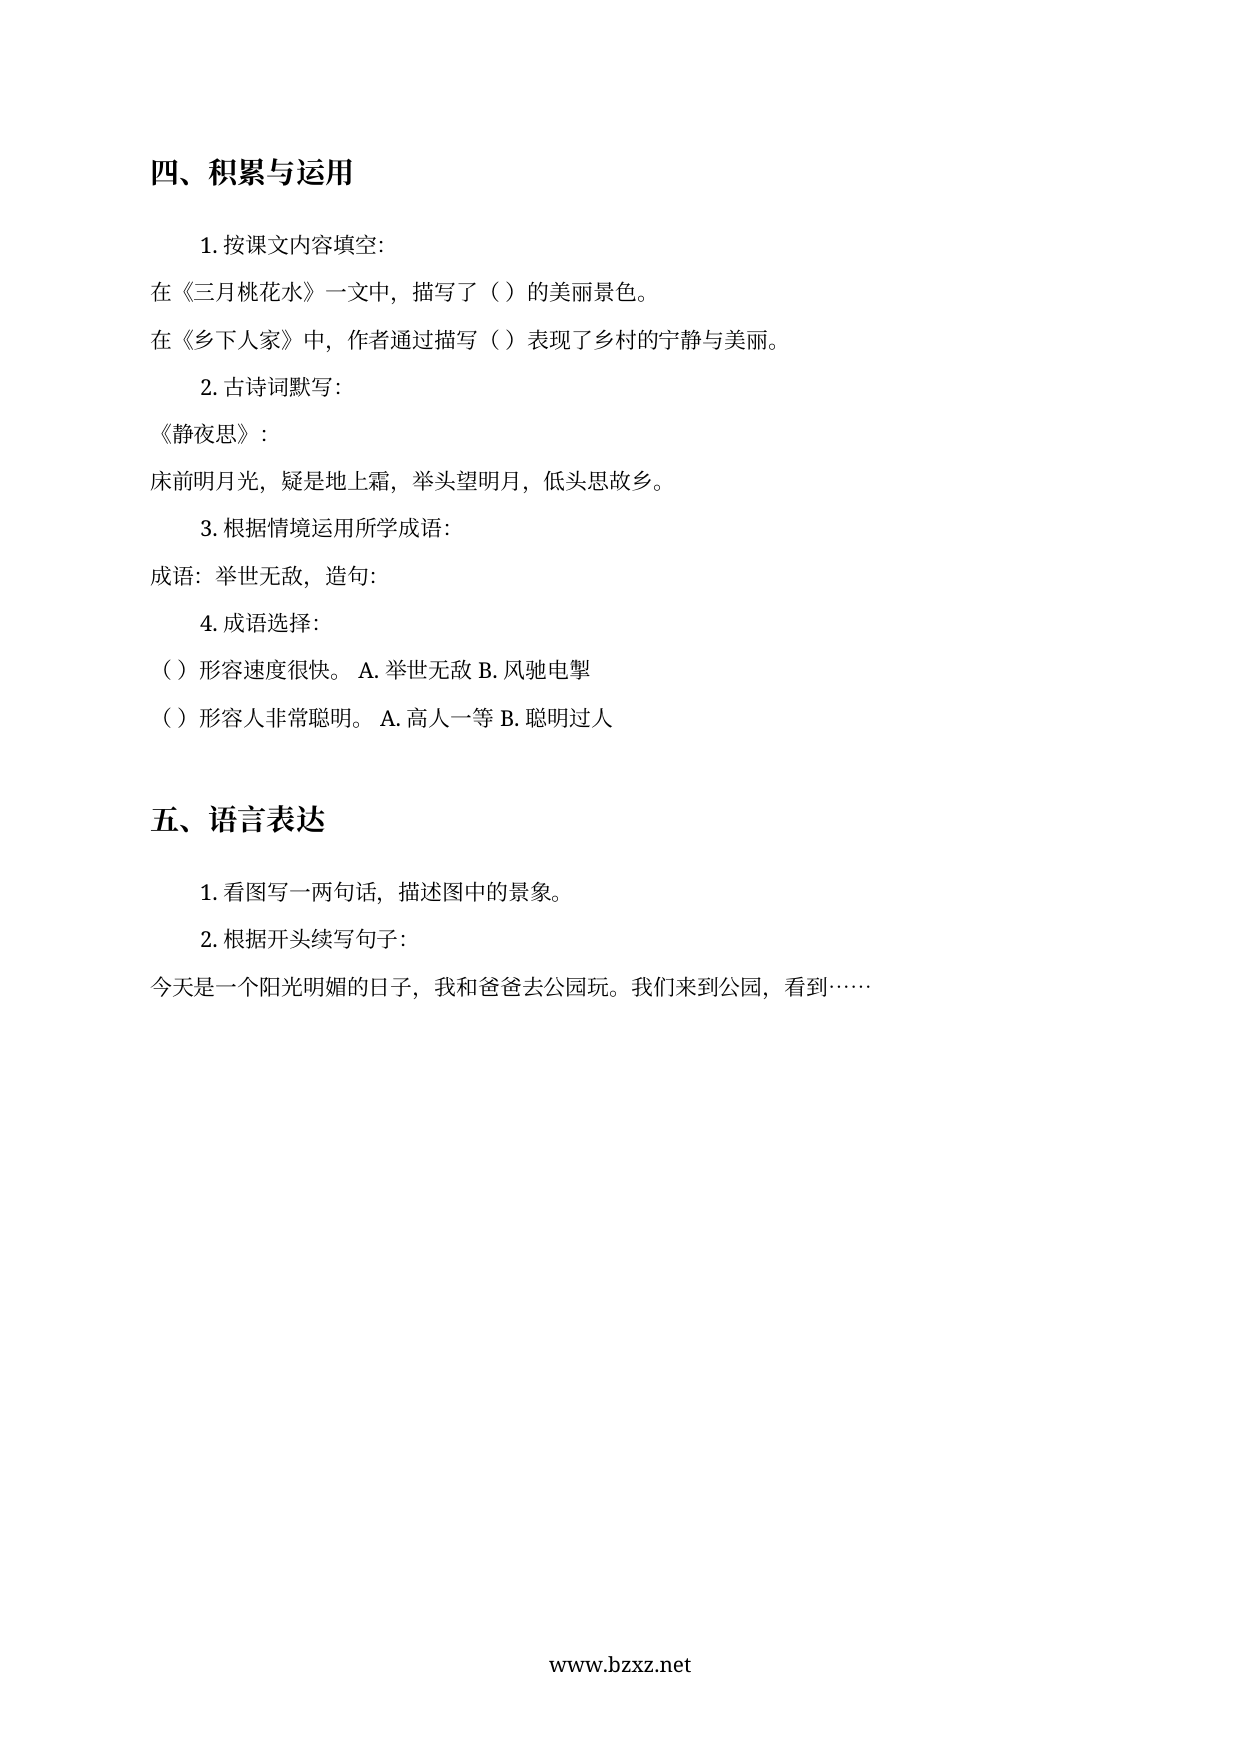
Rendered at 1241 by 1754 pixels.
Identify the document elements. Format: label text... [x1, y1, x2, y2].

text 成语：举世无敌，造句： [150, 559, 1090, 590]
text 在《三月桃花水》一文中，描写了（ ）的美丽景色。 [150, 276, 1090, 307]
text 4. 成语选择： [150, 606, 1090, 638]
subtitle 五、语言表达 [150, 797, 1090, 839]
text 1. 按课文内容填空： [150, 228, 1090, 260]
text 2. 古诗词默写： [150, 370, 1090, 402]
text 3. 根据情境运用所学成语： [150, 512, 1090, 543]
text 1. 看图写一两句话，描述图中的景象。 [150, 875, 1090, 907]
text （ ）形容速度很快。 A. 举世无敌 B. 风驰电掣 [150, 653, 1090, 685]
text （ ）形容人非常聪明。 A. 高人一等 B. 聪明过人 [150, 701, 1090, 732]
text 今天是一个阳光明媚的日子，我和爸爸去公园玩。我们来到公园，看到…… [150, 970, 1090, 1001]
text 床前明月光，疑是地上霜，举头望明月，低头思故乡。 [150, 464, 1090, 496]
subtitle 四、积累与运用 [150, 150, 1090, 192]
text 在《乡下人家》中，作者通过描写（ ）表现了乡村的宁静与美丽。 [150, 323, 1090, 354]
text 《静夜思》： [150, 417, 1090, 449]
text 2. 根据开头续写句子： [150, 923, 1090, 954]
